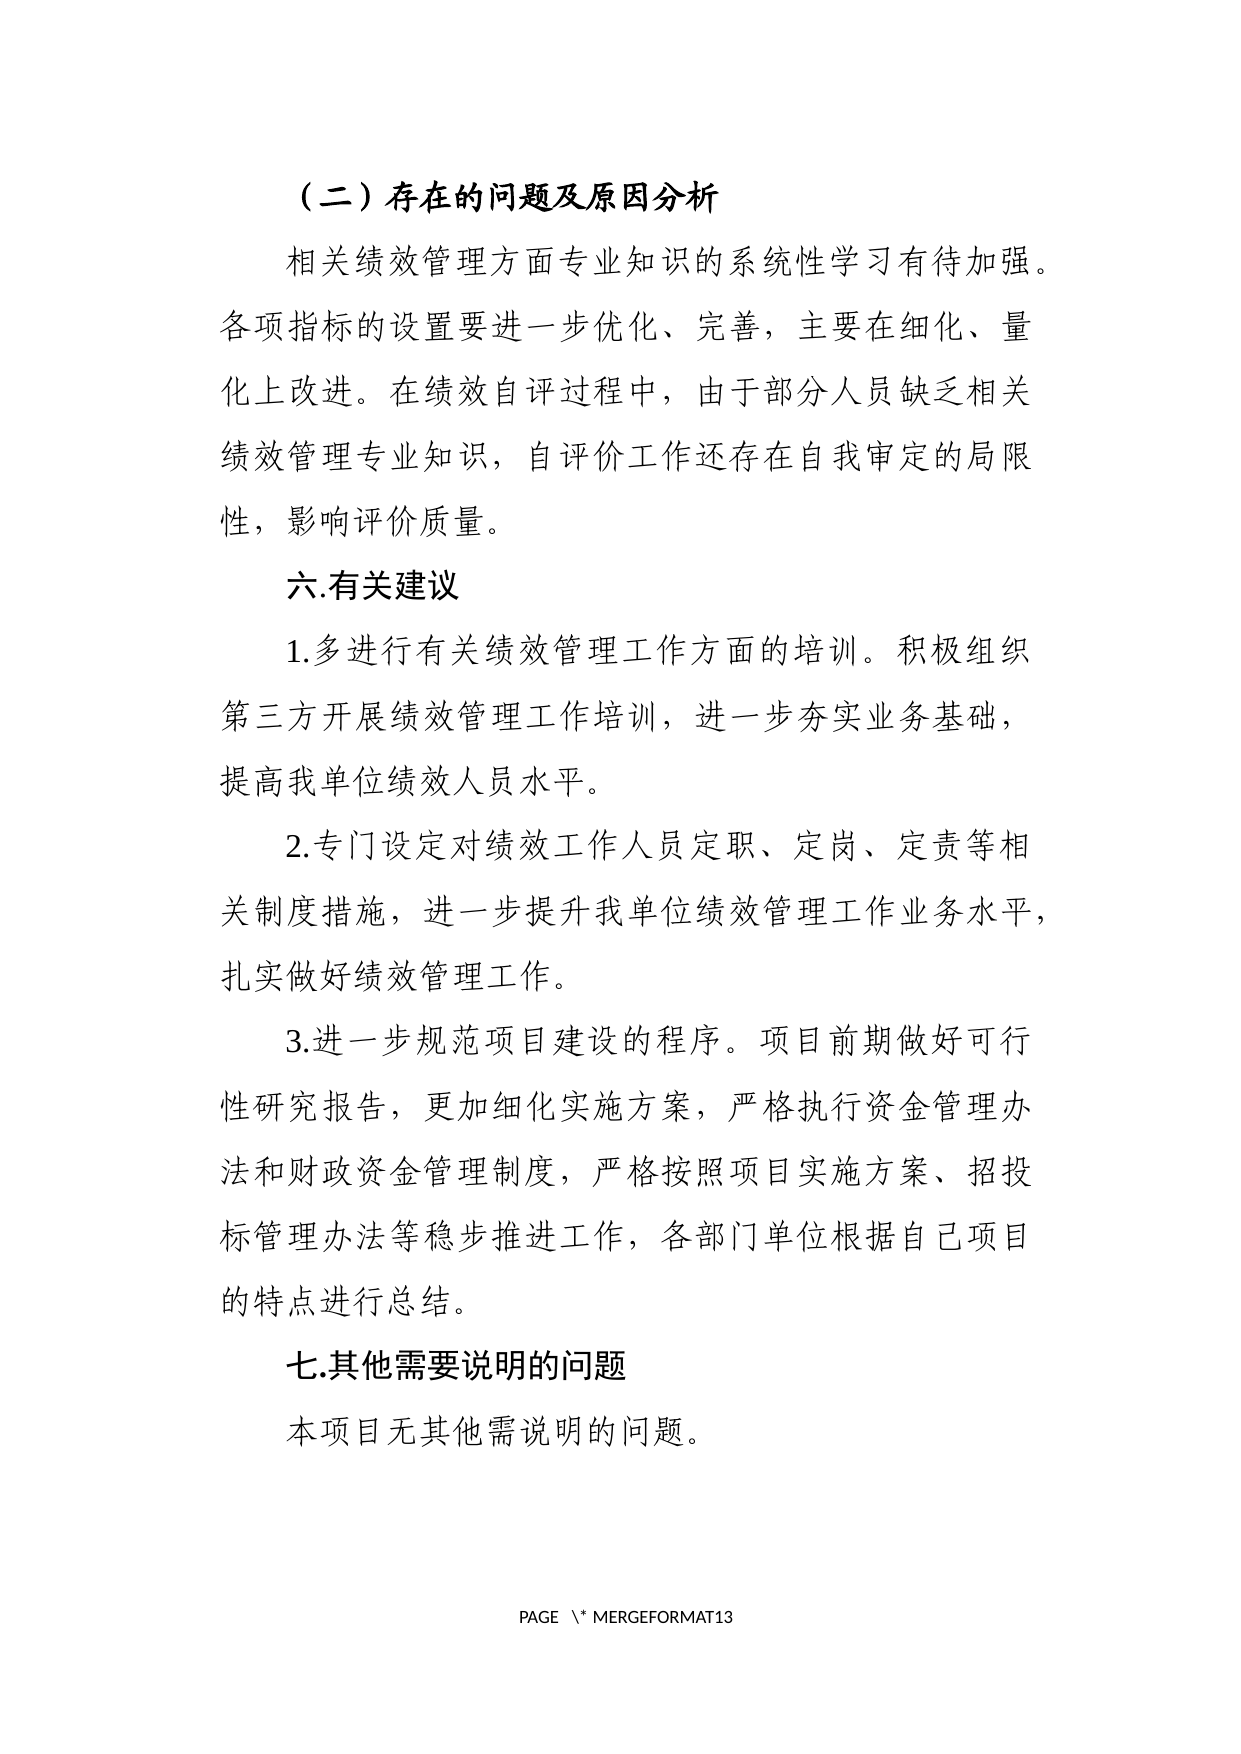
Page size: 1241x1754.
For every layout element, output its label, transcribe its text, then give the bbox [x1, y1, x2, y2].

text 1.多进行有关绩效管理工作方面的培训。积极组织第三方开展绩效管理工作培训，进一步夯实业务基础，提高我单位绩效人员水平。 [218, 617, 1033, 812]
text 本项目无其他需说明的问题。 [218, 1397, 1033, 1462]
text 六.有关建议 [218, 552, 1033, 617]
text 2.专门设定对绩效工作人员定职、定岗、定责等相关制度措施，进一步提升我单位绩效管理工作业务水平，扎实做好绩效管理工作。 [218, 812, 1033, 1007]
text 3.进一步规范项目建设的程序。项目前期做好可行性研究报告，更加细化实施方案，严格执行资金管理办法和财政资金管理制度，严格按照项目实施方案、招投标管理办法等稳步推进工作，各部门单位根据自己项目的特点进行总结。 [218, 1007, 1033, 1332]
list 存在的问题及原因分析 [218, 162, 1033, 227]
text 七.其他需要说明的问题 [218, 1332, 1033, 1397]
text 相关绩效管理方面专业知识的系统性学习有待加强。各项指标的设置要进一步优化、完善，主要在细化、量化上改进。在绩效自评过程中，由于部分人员缺乏相关绩效管理专业知识，自评价工作还存在自我审定的局限性，影响评价质量。 [218, 227, 1033, 552]
